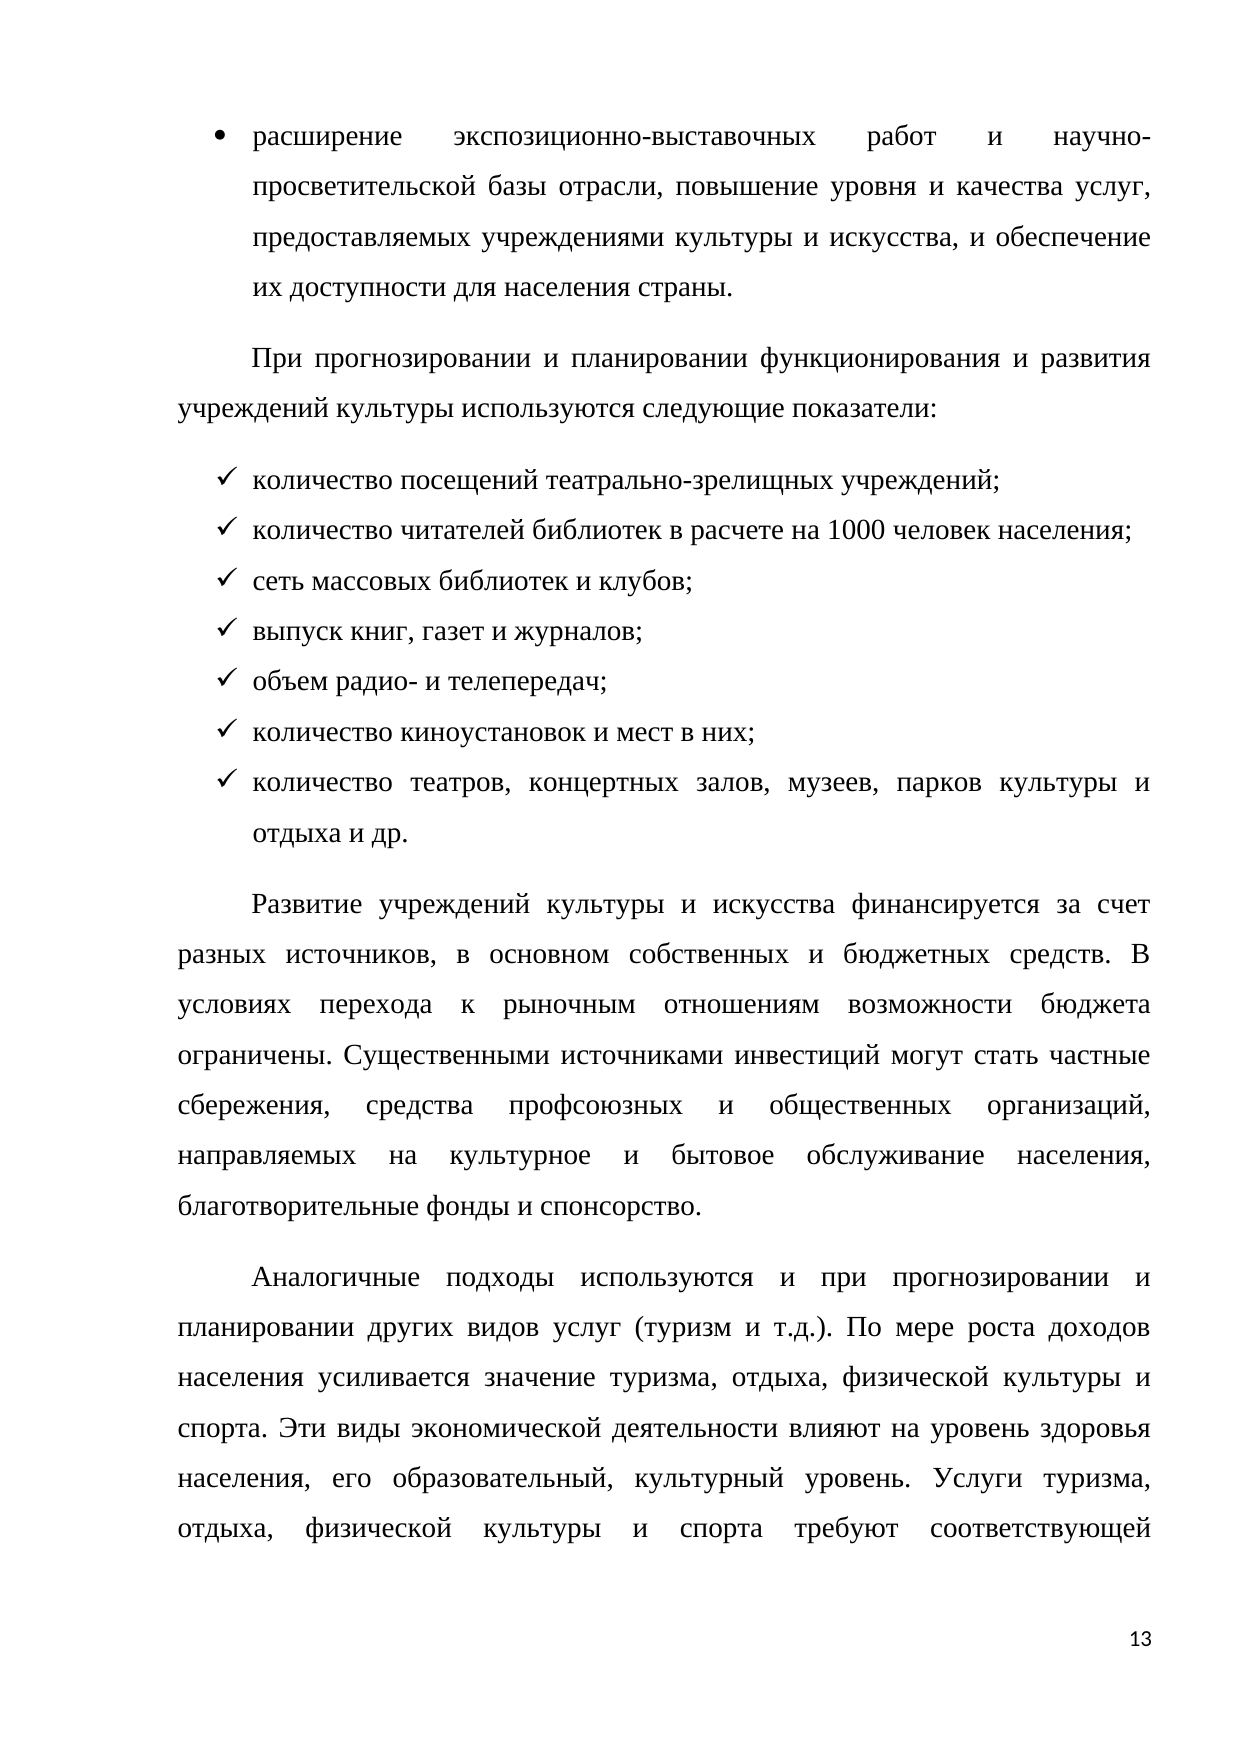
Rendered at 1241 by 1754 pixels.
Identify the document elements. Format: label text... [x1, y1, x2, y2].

list количество киноустановок и мест в них; [215, 714, 1152, 747]
list расширение экспозиционно-выставочных работ и научно-просветительской базы отрасли, повышение уровня и качества услуг, предоставляемых учреждениями культуры и искусства, и обеспечение их доступности для населения страны. [215, 118, 1152, 303]
list количество театров, концертных залов, музеев, парков культуры и отдыха и др. [215, 764, 1152, 848]
list количество посещений театрально-зрелищных учреждений; [215, 462, 1152, 495]
list выпуск книг, газет и журналов; [215, 613, 1152, 647]
list сеть массовых библиотек и клубов; [215, 563, 1152, 596]
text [177, 1259, 1152, 1544]
list количество читателей библиотек в расчете на 1000 человек населения; [215, 512, 1152, 546]
list объем радио- и телепередач; [215, 663, 1152, 697]
text При прогнозировании и планировании функционирования и развития учреждений культуры используются следующие показатели: [177, 340, 1152, 424]
text Развитие учреждений культуры и искусства финансируется за счет разных источников, в основном собственных и бюджетных средств. В условиях перехода к рыночным отношениям возможности бюджета ограничены. Существенными источниками инвестиций могут стать частные сбережения, средства профсоюзных и общественных организаций, направляемых на культурное и бытовое обслуживание населения, благотворительные фонды и спонсорство. [177, 886, 1152, 1221]
